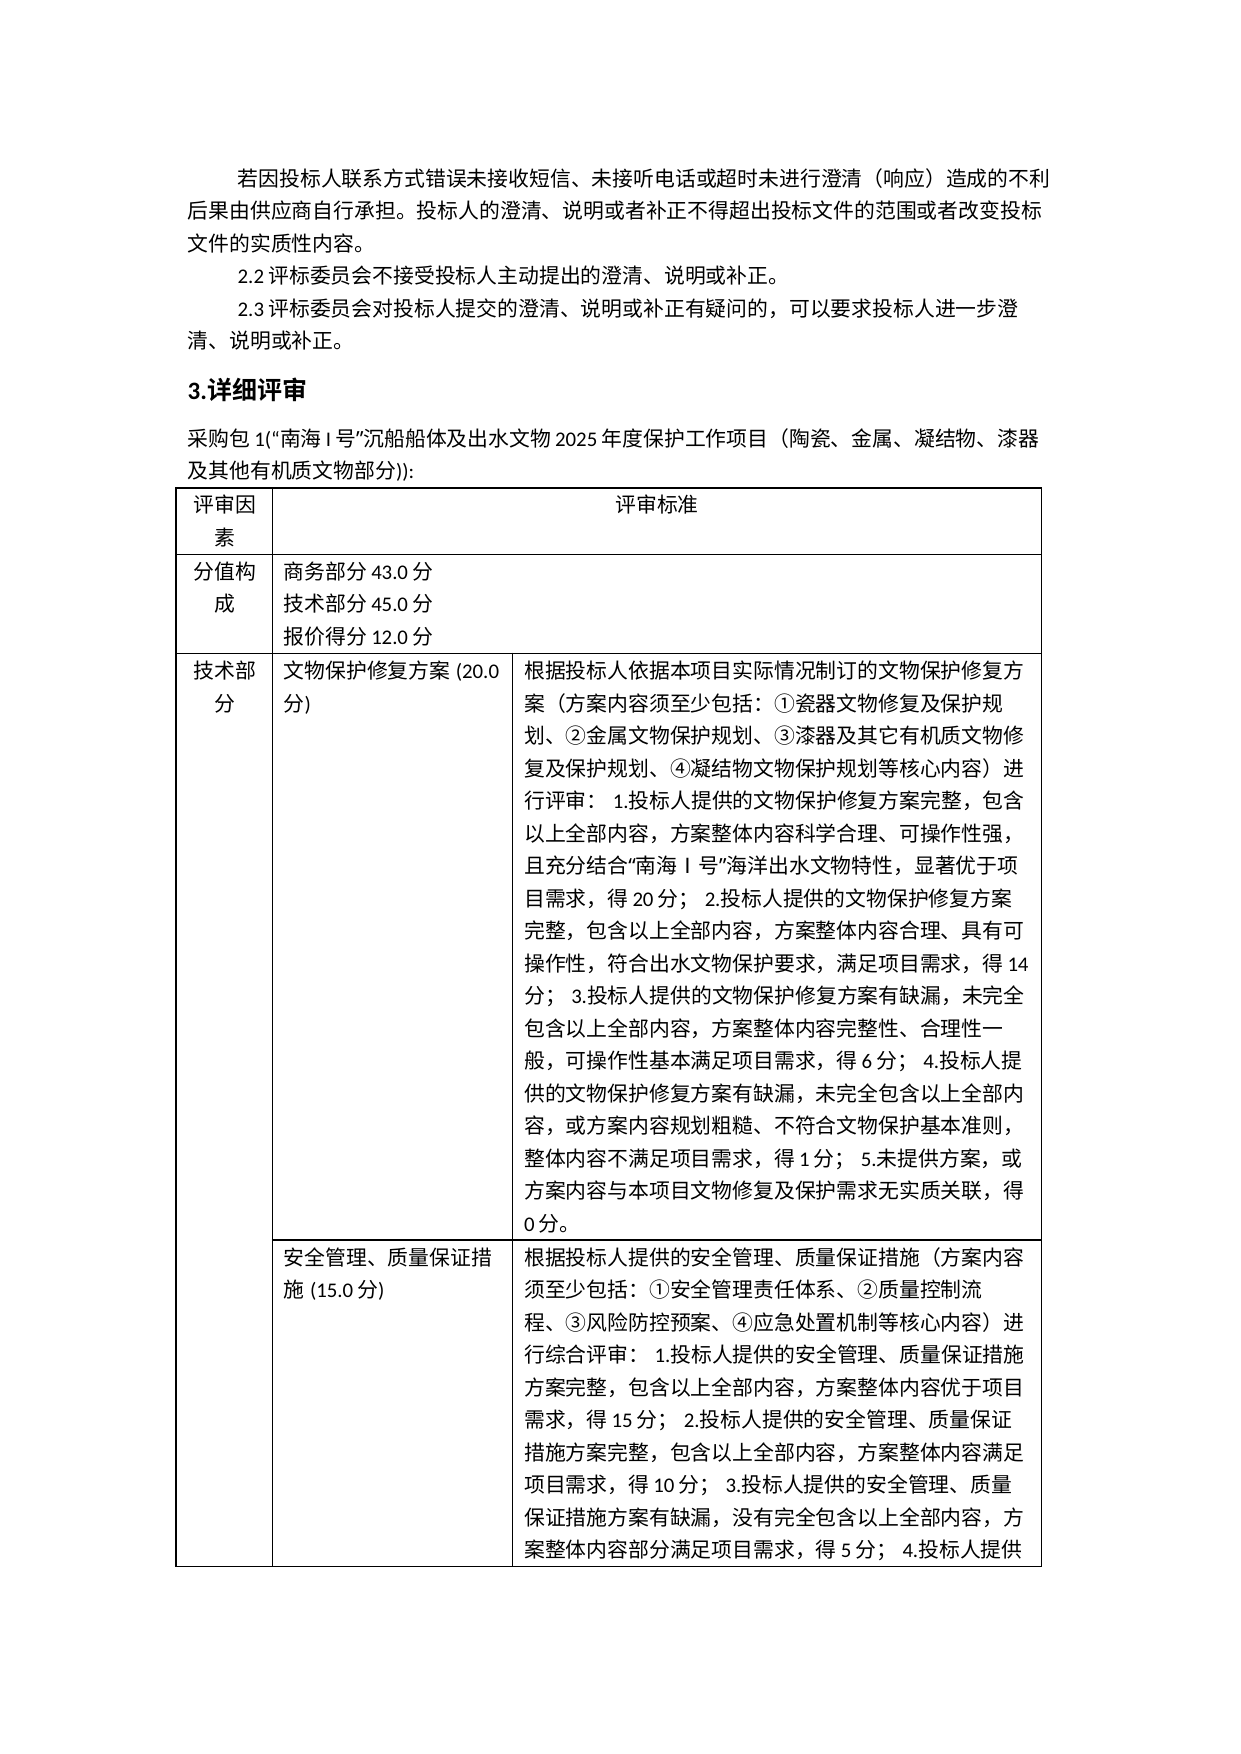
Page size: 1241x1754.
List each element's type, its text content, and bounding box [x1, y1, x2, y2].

table_cell 根据投标人依据本项目实际情况制订的文物保护修复方案（方案内容须至少包括：①瓷器文物修复及保护规划、②金属文物保护规划、③漆器及其它有机质文物修复及保护规划、④凝结物文物保护规划等核心内容）进行评审： 1.投标人提供的文物保护修复方案完整，包含以上全部内容，方案整体内容科学合理、可操作性强，且充分结合“南海Ⅰ号”海洋出水文物特性，显著优于项目需求，得20分； 2.投标人提供的文物保护修复方案完整，包含以上全部内容，方案整体内容合理、具有可操作性，符合出水文物保护要求，满足项目需求，得14分； 3.投标人提供的文物保护修复方案有缺漏，未完全包含以上全部内容，方案整体内容完整性、合理性一般，可操作性基本满足项目需求，得6分； 4.投标人提供的文物保护修复方案有缺漏，未完全包含以上全部内容，或方案内容规划粗糙、不符合文物保护基本准则，整体内容不满足项目需求，得1分； 5.未提供方案，或方案内容与本项目文物修复及保护需求无实质关联，得0分。 [513, 654, 1041, 1239]
text 2.2评标委员会不接受投标人主动提出的澄清、说明或补正。 [187, 259, 1053, 292]
table_cell 分值构成 [177, 555, 272, 653]
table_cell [513, 1241, 1041, 1566]
text 若因投标人联系方式错误未接收短信、未接听电话或超时未进行澄清（响应）造成的不利后果由供应商自行承担。投标人的澄清、说明或者补正不得超出投标文件的范围或者改变投标文件的实质性内容。 [187, 162, 1053, 259]
table_header 评审因素 [177, 489, 272, 553]
text 3.详细评审 [187, 357, 1053, 422]
table_cell 技术部分 [177, 654, 272, 1566]
text 采购包1(“南海I号”沉船船体及出水文物2025年度保护工作项目（陶瓷、金属、凝结物、漆器及其他有机质文物部分)): [187, 422, 1053, 487]
text 2.3评标委员会对投标人提交的澄清、说明或补正有疑问的，可以要求投标人进一步澄清、说明或补正。 [187, 292, 1053, 357]
table_cell 文物保护修复方案 (20.0分) [273, 654, 512, 1239]
table_cell 安全管理、质量保证措施 (15.0分) [273, 1241, 512, 1566]
table_cell 商务部分43.0分 技术部分45.0分 报价得分12.0分 [273, 555, 1041, 653]
table_header 评审标准 [273, 489, 1041, 553]
